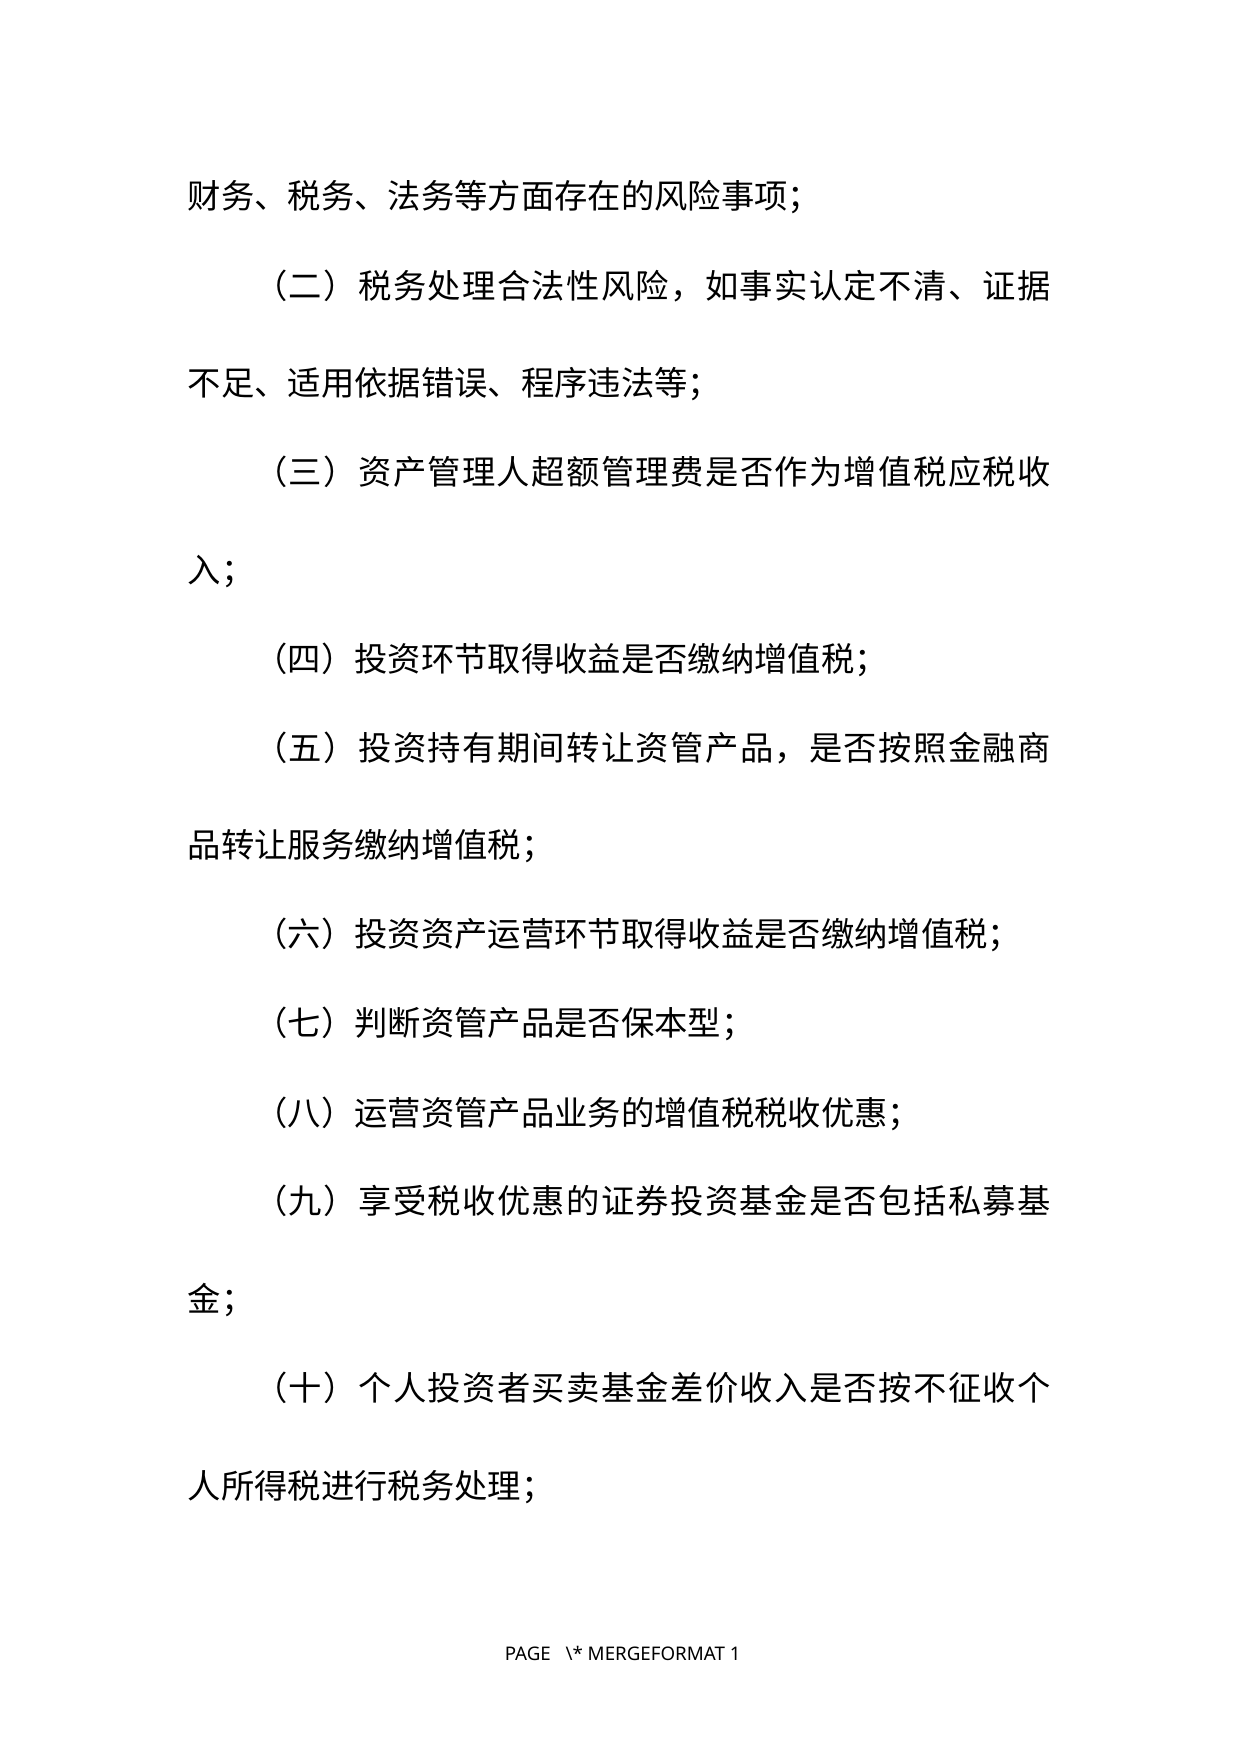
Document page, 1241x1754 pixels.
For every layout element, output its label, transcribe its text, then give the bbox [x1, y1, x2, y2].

text （五）投资持有期间转让资管产品，是否按照金融商品转让服务缴纳增值税； [187, 713, 1053, 876]
text （二）税务处理合法性风险，如事实认定不清、证据不足、适用依据错误、程序违法等； [187, 251, 1053, 413]
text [187, 162, 1053, 227]
text （四）投资环节取得收益是否缴纳增值税； [187, 624, 1053, 689]
text （八）运营资管产品业务的增值税税收优惠； [187, 1078, 1053, 1143]
text （三）资产管理人超额管理费是否作为增值税应税收入； [187, 438, 1053, 600]
text （七）判断资管产品是否保本型； [187, 989, 1053, 1054]
text （六）投资资产运营环节取得收益是否缴纳增值税； [187, 900, 1053, 965]
text （十）个人投资者买卖基金差价收入是否按不征收个人所得税进行税务处理； [187, 1353, 1053, 1516]
text （九）享受税收优惠的证券投资基金是否包括私募基金； [187, 1167, 1053, 1329]
